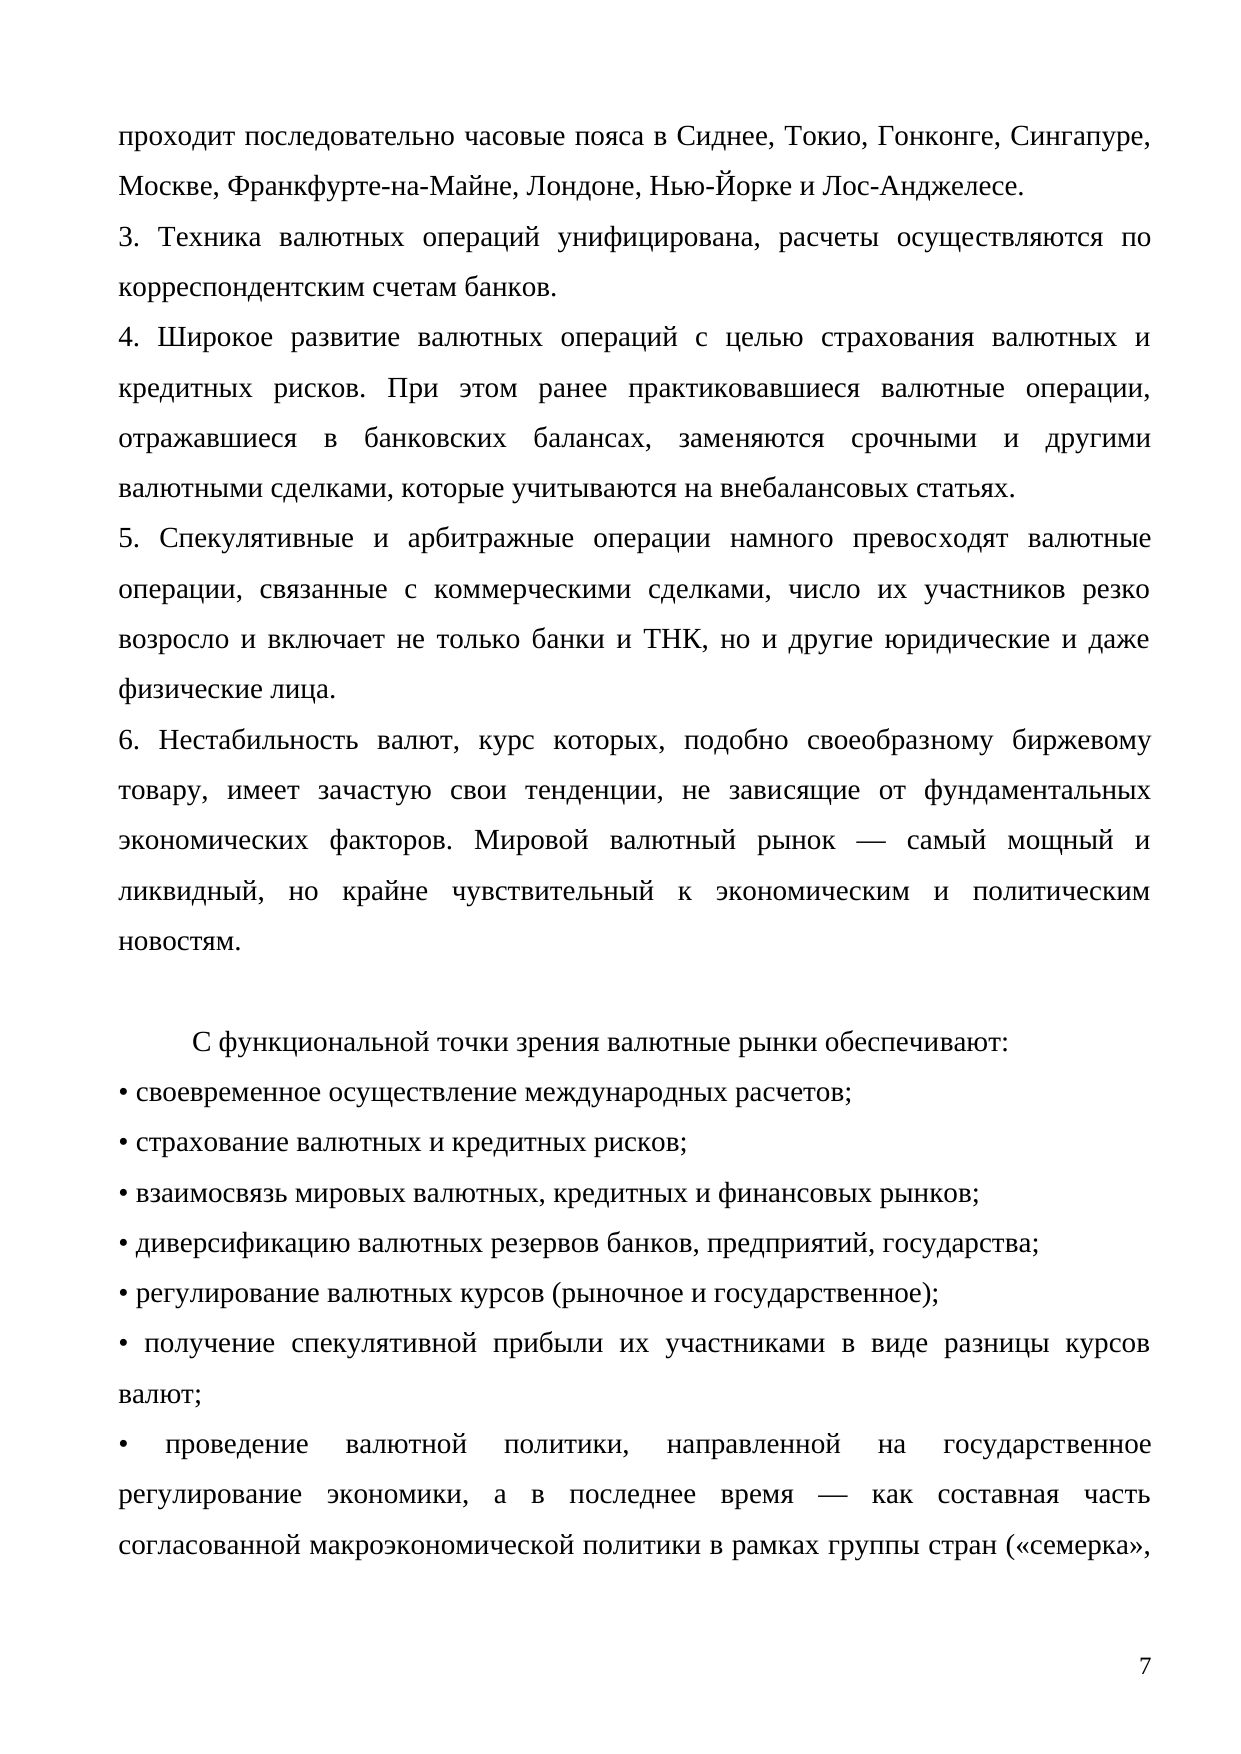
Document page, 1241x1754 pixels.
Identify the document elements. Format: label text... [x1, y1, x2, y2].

text • своевременное осуществление международных расчетов; [118, 1074, 1152, 1108]
text 4. Широкое развитие валютных операций с целью страхования валютных и кредитных рисков. При этом ранее практиковавшиеся валютные операции, отражавшиеся в банковских балансах, заменяются срочными и другими валютными сделками, которые учитываются на внебалансовых статьях. [118, 319, 1152, 504]
text • регулирование валютных курсов (рыночное и государственное); [118, 1275, 1152, 1309]
text • диверсификацию валютных резервов банков, предприятий, государства; [118, 1225, 1152, 1258]
text • получение спекулятивной прибыли их участниками в виде разницы курсов валют; [118, 1326, 1152, 1409]
text 6. Нестабильность валют, курс которых, подобно своеобразному биржевому товару, имеет зачастую свои тенденции, не зависящие от фундаментальных экономических факторов. Мировой валютный рынок — самый мощный и ликвидный, но крайне чувствительный к экономическим и политическим новостям. [118, 722, 1152, 957]
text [118, 118, 1152, 202]
text • страхование валютных и кредитных рисков; [118, 1124, 1152, 1158]
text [118, 1426, 1152, 1560]
text 5. Спекулятивные и арбитражные операции намного превосходят валютные операции, связанные с коммерческими сделками, число их участников резко возросло и включает не только банки и ТНК, но и другие юридические и даже физические лица. [118, 521, 1152, 705]
text • взаимосвязь мировых валютных, кредитных и финансовых рынков; [118, 1175, 1152, 1208]
text С функциональной точки зрения валютные рынки обеспечивают: [118, 1024, 1152, 1057]
text 3. Техника валютных операций унифицирована, расчеты осуществляются по корреспондентским счетам банков. [118, 219, 1152, 303]
